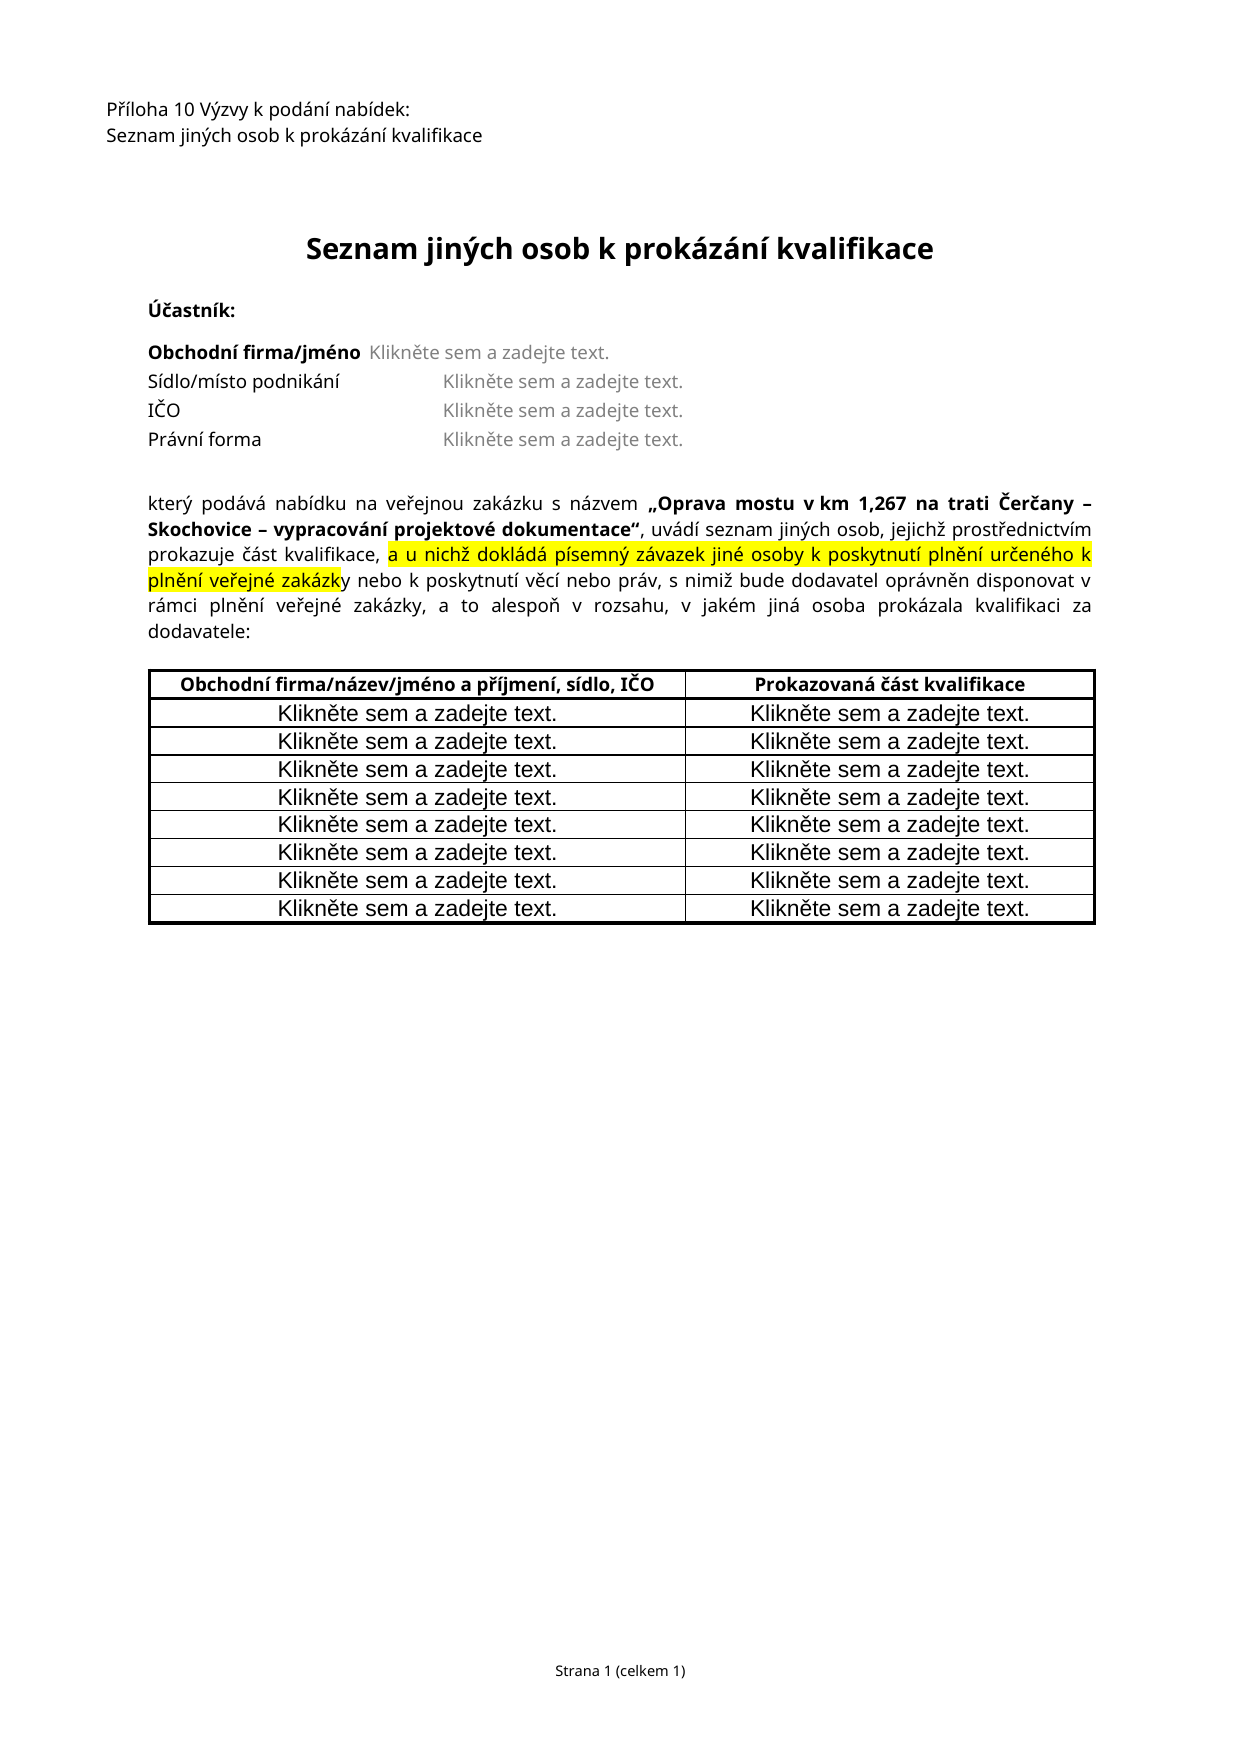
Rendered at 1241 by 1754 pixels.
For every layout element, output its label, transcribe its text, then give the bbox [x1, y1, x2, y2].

text Sídlo/místo podnikání [148, 365, 1093, 394]
table_header Obchodní firma/název/jméno a příjmení, sídlo, IČO [151, 672, 685, 697]
text IČO [148, 394, 1093, 423]
text Právní forma [148, 423, 1093, 452]
text Obchodní firma/jméno [148, 336, 1093, 365]
title Seznam jiných osob k prokázání kvalifikace [148, 228, 1093, 268]
text který podává nabídku na veřejnou zakázku s názvem „Oprava mostu v km 1,267 na trati Čerčany – Skochovice – vypracování projektové dokumentace“, uvádí seznam jiných osob, jejichž prostřednictvím prokazuje část kvalifikace, a u nichž dokládá písemný závazek jiné osoby k poskytnutí plnění určeného k plnění veřejné zakázky nebo k poskytnutí věcí nebo práv, s nimiž bude dodavatel oprávněn disponovat v rámci plnění veřejné zakázky, a to alespoň v rozsahu, v jakém jiná osoba prokázala kvalifikaci za dodavatele: [148, 490, 1093, 643]
text Účastník: [148, 293, 1093, 324]
table_header Prokazovaná část kvalifikace [686, 672, 1093, 697]
